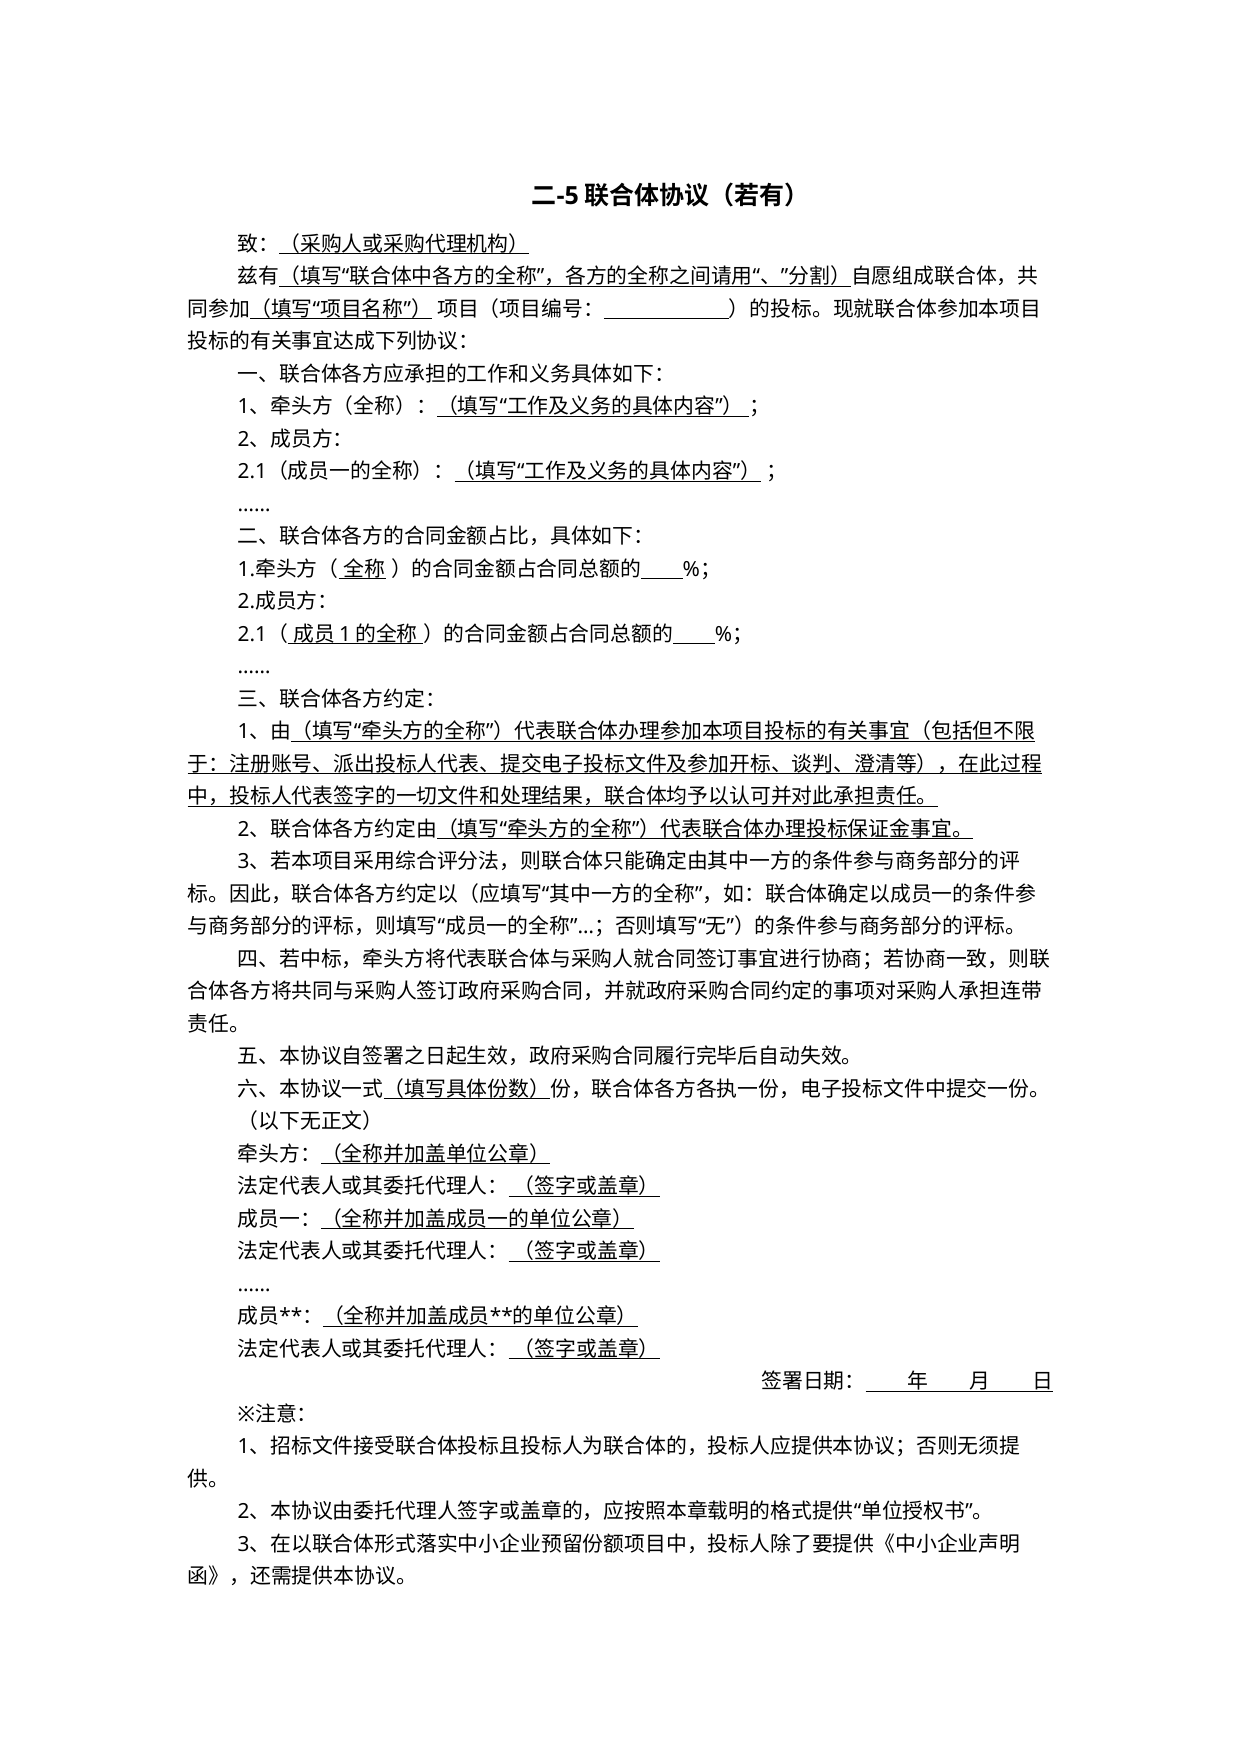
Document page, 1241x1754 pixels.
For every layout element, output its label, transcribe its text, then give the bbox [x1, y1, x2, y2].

text 3、若本项目采用综合评分法，则联合体只能确定由其中一方的条件参与商务部分的评标。因此，联合体各方约定以（应填写“其中一方的全称”，如：联合体确定以成员一的条件参与商务部分的评标，则填写“成员一的全称”…；否则填写“无”）的条件参与商务部分的评标。 [187, 844, 1053, 942]
text 1、牵头方（全称）：（填写“工作及义务的具体内容”） ； [187, 389, 1053, 422]
text 3、在以联合体形式落实中小企业预留份额项目中，投标人除了要提供《中小企业声明函》，还需提供本协议。 [187, 1527, 1053, 1592]
text 法定代表人或其委托代理人： （签字或盖章） [187, 1234, 1053, 1267]
text 签署日期： 年 月 日 [187, 1364, 1053, 1397]
text 2.1（ 成员1的全称 ）的合同金额占合同总额的 %； [187, 617, 1053, 649]
text 五、本协议自签署之日起生效，政府采购合同履行完毕后自动失效。 [187, 1039, 1053, 1072]
text …… [187, 487, 1053, 519]
text 2.成员方： [187, 584, 1053, 617]
text 法定代表人或其委托代理人： （签字或盖章） [187, 1169, 1053, 1202]
text 三、联合体各方约定： [187, 682, 1053, 714]
text 2、成员方： [187, 422, 1053, 454]
text 兹有（填写“联合体中各方的全称”，各方的全称之间请用“、”分割）自愿组成联合体，共同参加（填写“项目名称”） 项目（项目编号： ）的投标。现就联合体参加本项目投标的有关事宜达成下列协议： [187, 259, 1053, 357]
text …… [187, 649, 1053, 682]
text 1、招标文件接受联合体投标且投标人为联合体的，投标人应提供本协议；否则无须提供。 [187, 1429, 1053, 1494]
text 六、本协议一式（填写具体份数）份，联合体各方各执一份，电子投标文件中提交一份。 [187, 1072, 1053, 1104]
text ※注意： [187, 1397, 1053, 1429]
text …… [187, 1267, 1053, 1299]
text 二-5联合体协议（若有） [187, 162, 1053, 227]
text 一、联合体各方应承担的工作和义务具体如下： [187, 357, 1053, 389]
text 2、本协议由委托代理人签字或盖章的，应按照本章载明的格式提供“单位授权书”。 [187, 1494, 1053, 1527]
text 法定代表人或其委托代理人： （签字或盖章） [187, 1332, 1053, 1364]
text （以下无正文） [187, 1104, 1053, 1137]
text 成员**：（全称并加盖成员**的单位公章） [187, 1299, 1053, 1332]
text 四、若中标，牵头方将代表联合体与采购人就合同签订事宜进行协商；若协商一致，则联合体各方将共同与采购人签订政府采购合同，并就政府采购合同约定的事项对采购人承担连带责任。 [187, 942, 1053, 1039]
text 成员一：（全称并加盖成员一的单位公章） [187, 1202, 1053, 1234]
text 牵头方：（全称并加盖单位公章） [187, 1137, 1053, 1169]
text 2、联合体各方约定由（填写“牵头方的全称”）代表联合体办理投标保证金事宜。 [187, 812, 1053, 844]
text 致：（采购人或采购代理机构） [187, 227, 1053, 259]
text 二、联合体各方的合同金额占比，具体如下： [187, 519, 1053, 552]
text 2.1（成员一的全称）：（填写“工作及义务的具体内容”） ； [187, 454, 1053, 487]
text 1、由（填写“牵头方的全称”）代表联合体办理参加本项目投标的有关事宜（包括但不限于：注册账号、派出投标人代表、提交电子投标文件及参加开标、谈判、澄清等），在此过程中，投标人代表签字的一切文件和处理结果，联合体均予以认可并对此承担责任。 [187, 714, 1053, 812]
text 1.牵头方（ 全称 ）的合同金额占合同总额的 %； [187, 552, 1053, 584]
